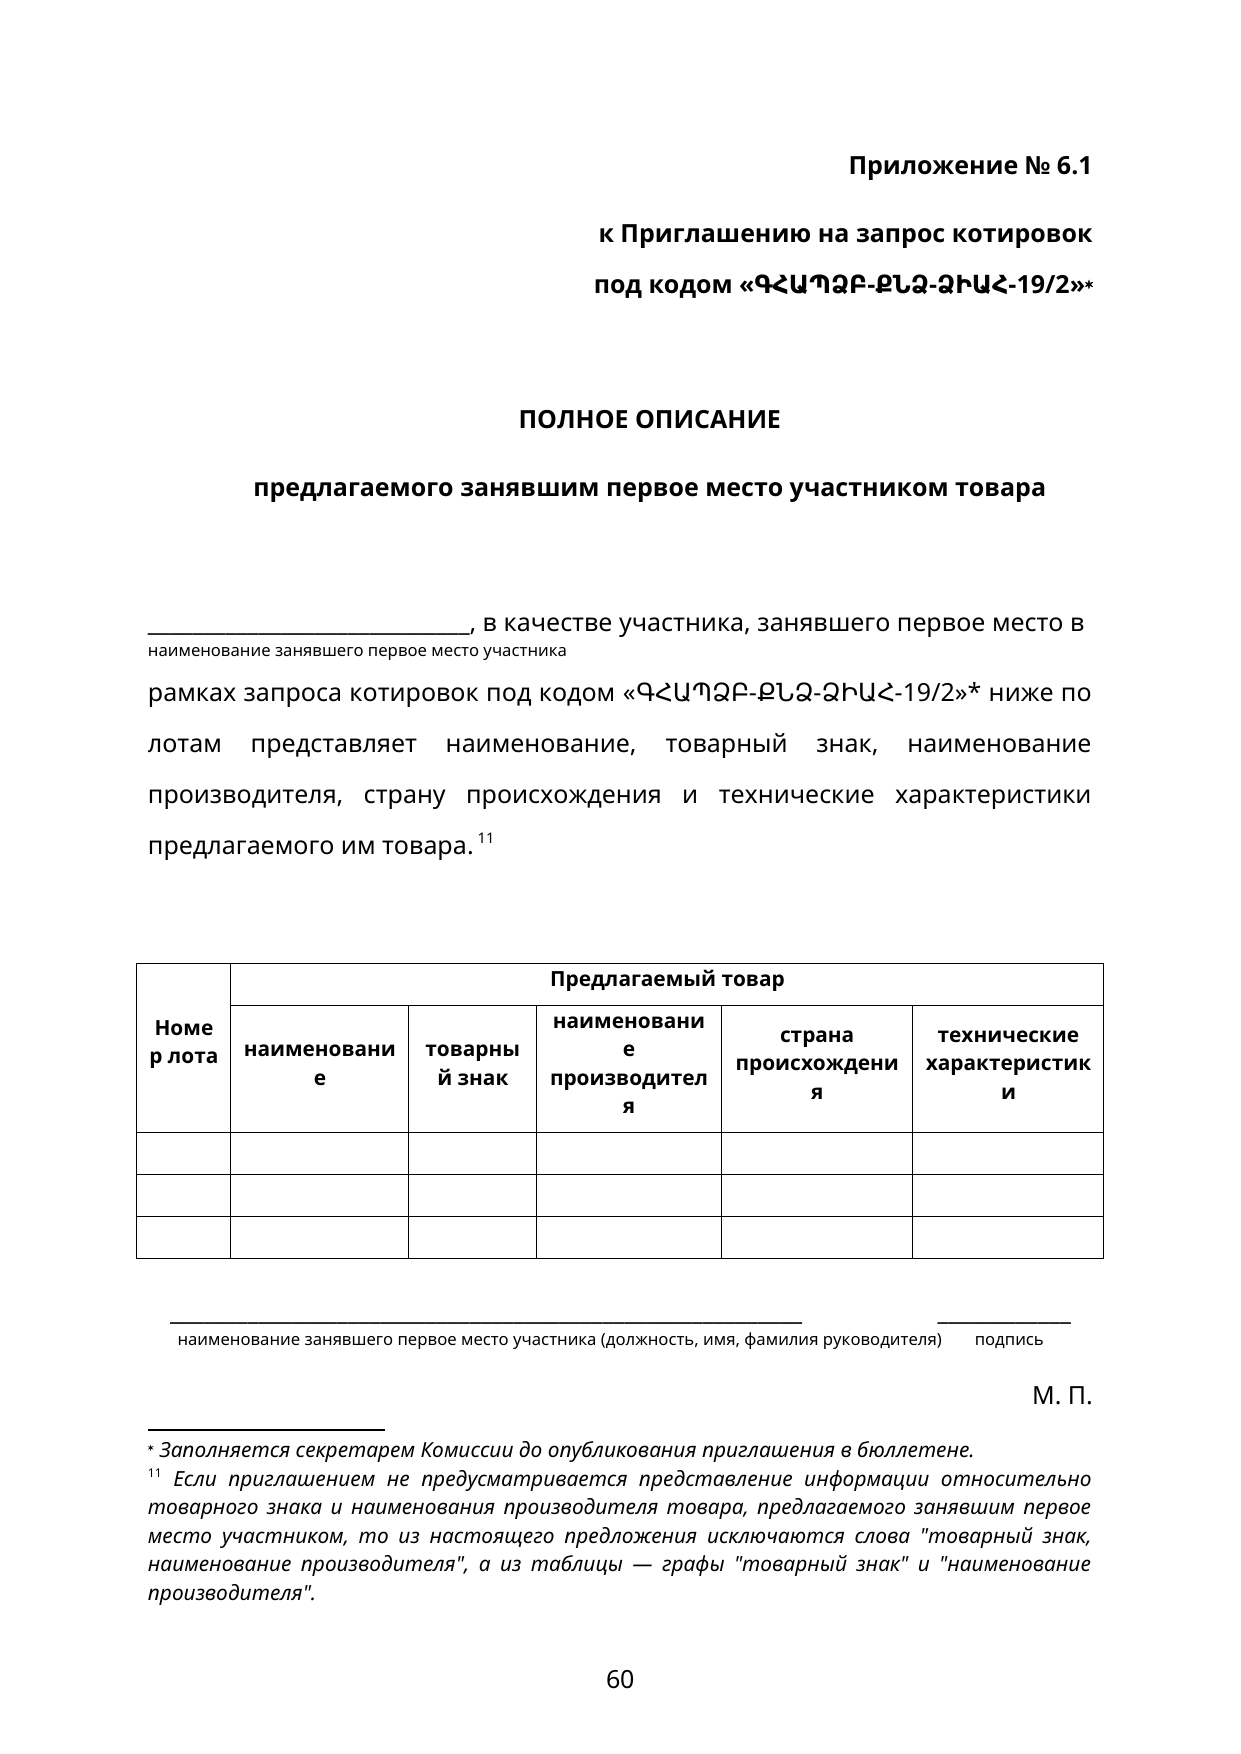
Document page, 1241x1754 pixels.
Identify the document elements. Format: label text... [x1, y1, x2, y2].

table_cell товарный знак [409, 1006, 536, 1132]
table_cell [231, 1133, 408, 1174]
table_cell [137, 1217, 230, 1258]
subtitle предлагаемого занявшим первое место участником товара [148, 469, 1092, 504]
table_cell [913, 1217, 1103, 1258]
subtitle ПОЛНОЕ ОПИСАНИЕ [148, 402, 1092, 436]
text наименование занявшего первое место участника (должность, имя, фамилия руководителя) подпись [177, 1327, 1092, 1350]
table_cell [913, 1175, 1103, 1216]
table_cell наименование производителя [537, 1006, 721, 1132]
table_cell [722, 1175, 912, 1216]
text М. П. [148, 1378, 1092, 1412]
table_cell технические характеристики [913, 1006, 1103, 1132]
table_cell [537, 1133, 721, 1174]
table_cell [722, 1133, 912, 1174]
table_cell [409, 1217, 536, 1258]
text рамках запроса котировок под кодом «ԳՀԱՊՁԲ-ՔՆՁ-ՁԻԱՀ-19/2»* ниже по лотам представляет наименование, товарный знак, наименование производителя, страну происхождения и технические характеристики предлагаемого им товара. [148, 674, 1092, 861]
table_cell [722, 1217, 912, 1258]
table_cell [137, 1175, 230, 1216]
table_cell [231, 1217, 408, 1258]
table_cell [409, 1133, 536, 1174]
table_cell страна происхождения [722, 1006, 912, 1132]
text наименование занявшего первое место участника [148, 639, 1092, 662]
table_header Предлагаемый товар [231, 964, 1103, 1005]
text _________________________________________________________ ____________ [148, 1293, 1092, 1327]
table_cell [913, 1133, 1103, 1174]
text к Приглашению на запрос котировок под кодом «ԳՀԱՊՁԲ-ՔՆՁ-ՁԻԱՀ-19/2» [148, 215, 1092, 301]
table_header Номер лота [137, 964, 230, 1132]
table_cell [537, 1175, 721, 1216]
table_cell [537, 1217, 721, 1258]
text _____________________________, в качестве участника, занявшего первое место в [148, 605, 1092, 639]
subtitle Приложение № 6.1 [148, 148, 1092, 182]
table_cell наименование [231, 1006, 408, 1132]
table_cell [231, 1175, 408, 1216]
table_cell [137, 1133, 230, 1174]
table_cell [409, 1175, 536, 1216]
